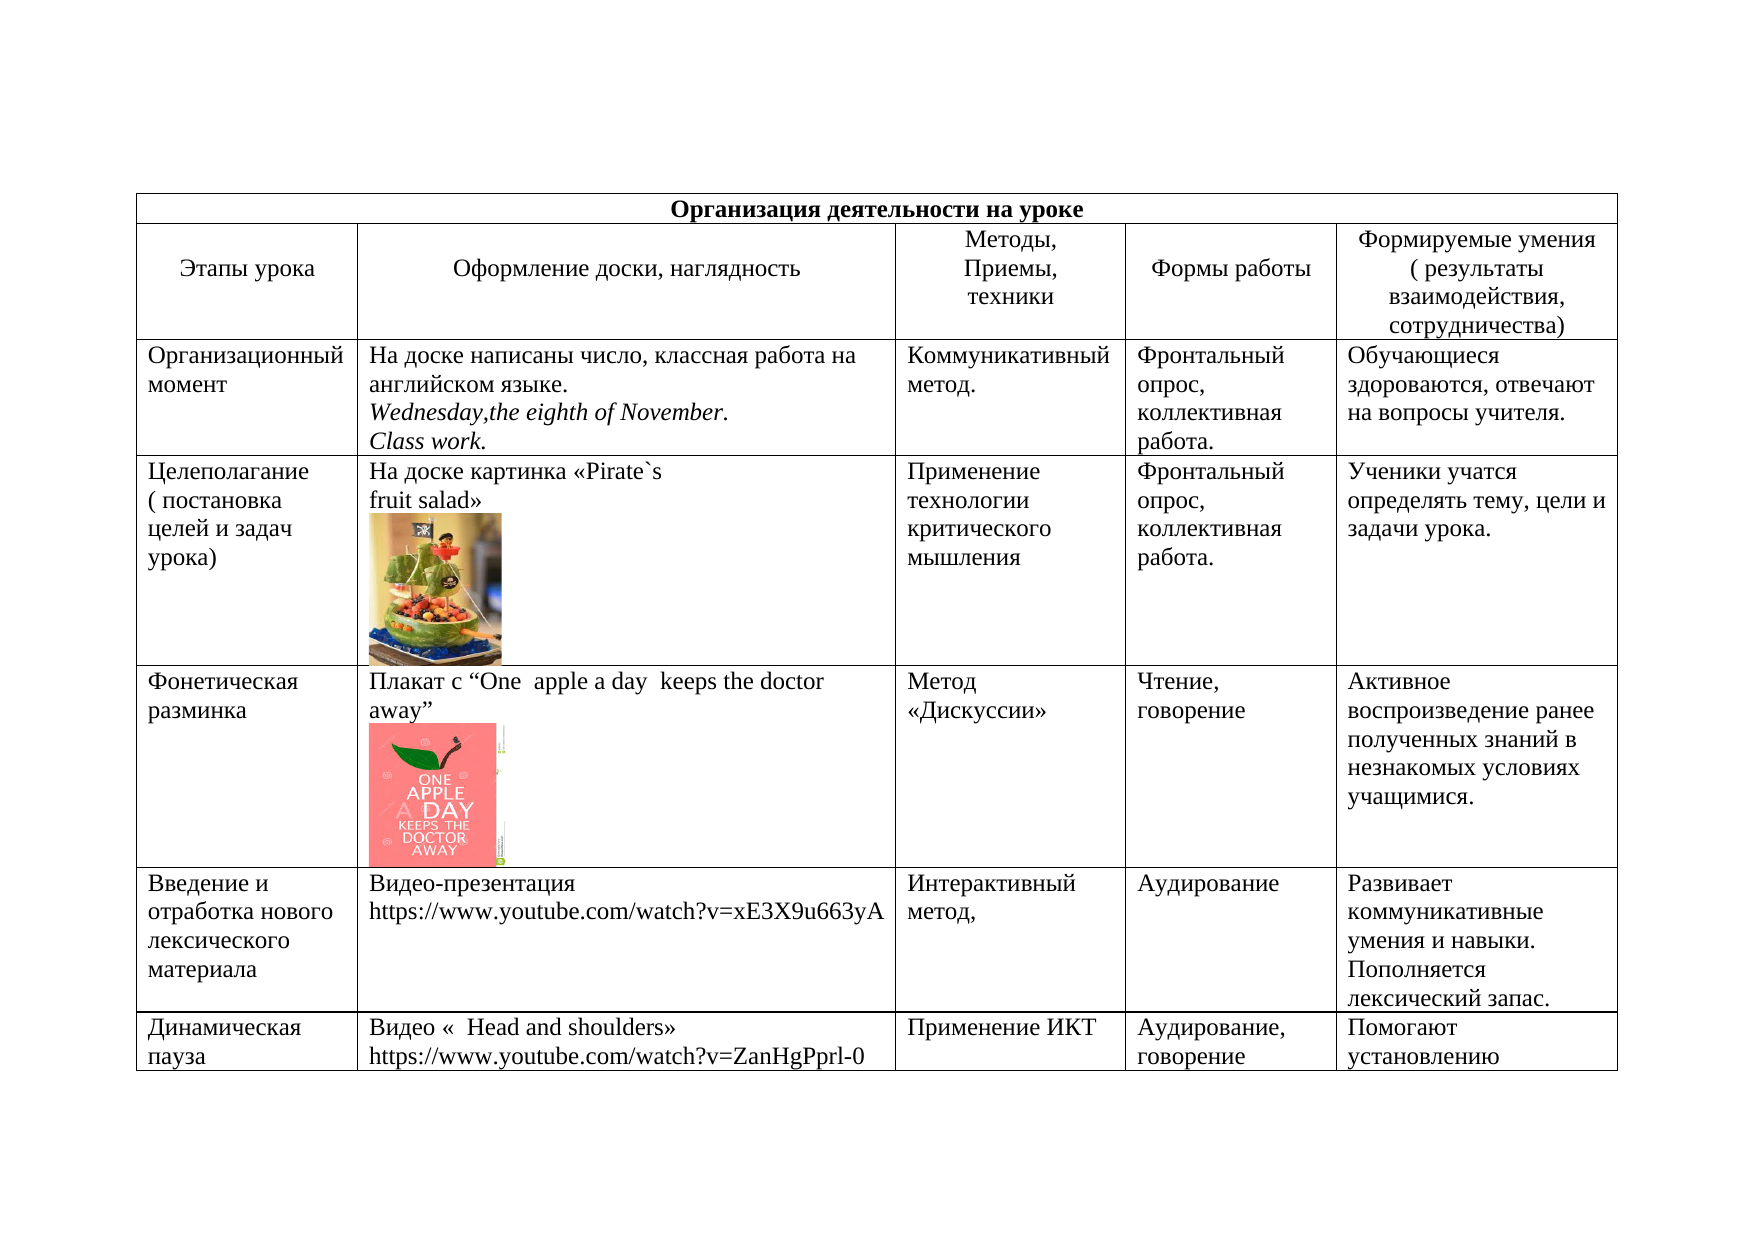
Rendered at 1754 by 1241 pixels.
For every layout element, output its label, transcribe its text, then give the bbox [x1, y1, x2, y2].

table_cell Фронтальный опрос, коллективная работа. [1126, 456, 1336, 665]
table_cell Плакат с “One apple a day keeps the doctor away” [358, 666, 895, 867]
table_cell Ученики учатся определять тему, цели и задачи урока. [1337, 456, 1617, 665]
table_cell Обучающиеся здороваются, отвечают на вопросы учителя. [1337, 340, 1617, 455]
table_cell Коммуникативный метод. [896, 340, 1125, 455]
table_cell Метод «Дискуссии» [896, 666, 1125, 867]
table_cell Развивает коммуникативные умения и навыки. Пополняется лексический запас. [1452, 868, 1617, 1011]
table_cell Методы, Приемы, техники [896, 224, 1125, 339]
table_cell Формы работы [1126, 224, 1336, 339]
table_header Организация деятельности на уроке [137, 194, 1617, 223]
table_cell Видео-презентация https://www.youtube.com/watch?v=xE3X9u663yA [358, 868, 895, 1011]
picture [368, 723, 507, 867]
table_cell Организационный момент [137, 340, 357, 455]
table_cell На доске картинка «Pirate`s fruit salad» [358, 456, 895, 665]
table_cell Целеполагание ( постановка целей и задач урока) [137, 456, 357, 665]
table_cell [1126, 1013, 1336, 1070]
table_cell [358, 1013, 895, 1070]
table_cell Применение ИКТ [896, 1013, 1125, 1070]
table_cell Активное воспроизведение ранее полученных знаний в незнакомых условиях учащимися. [1337, 666, 1617, 867]
table_cell Интерактивный метод, [896, 868, 1125, 1011]
picture [368, 513, 502, 666]
table_cell Аудирование [1126, 868, 1336, 1011]
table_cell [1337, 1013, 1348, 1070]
table_cell Фронтальный опрос, коллективная работа. [1126, 340, 1336, 455]
table_cell Введение и отработка нового лексического материала [137, 868, 357, 1011]
table_cell Оформление доски, наглядность [358, 224, 895, 339]
table_cell Формируемые умения ( результаты взаимодействия, сотрудничества) [1337, 224, 1617, 339]
table_cell Этапы урока [137, 224, 357, 339]
table_cell Фонетическая разминка [137, 666, 357, 867]
table_cell Динамическая пауза [137, 1013, 357, 1070]
table_cell Применение технологии критического мышления [896, 456, 1125, 665]
table_cell Чтение, говорение [1126, 666, 1336, 867]
table_cell На доске написаны число, классная работа на английском языке. Wednesday,the eighth of November. Class work. [358, 340, 895, 455]
